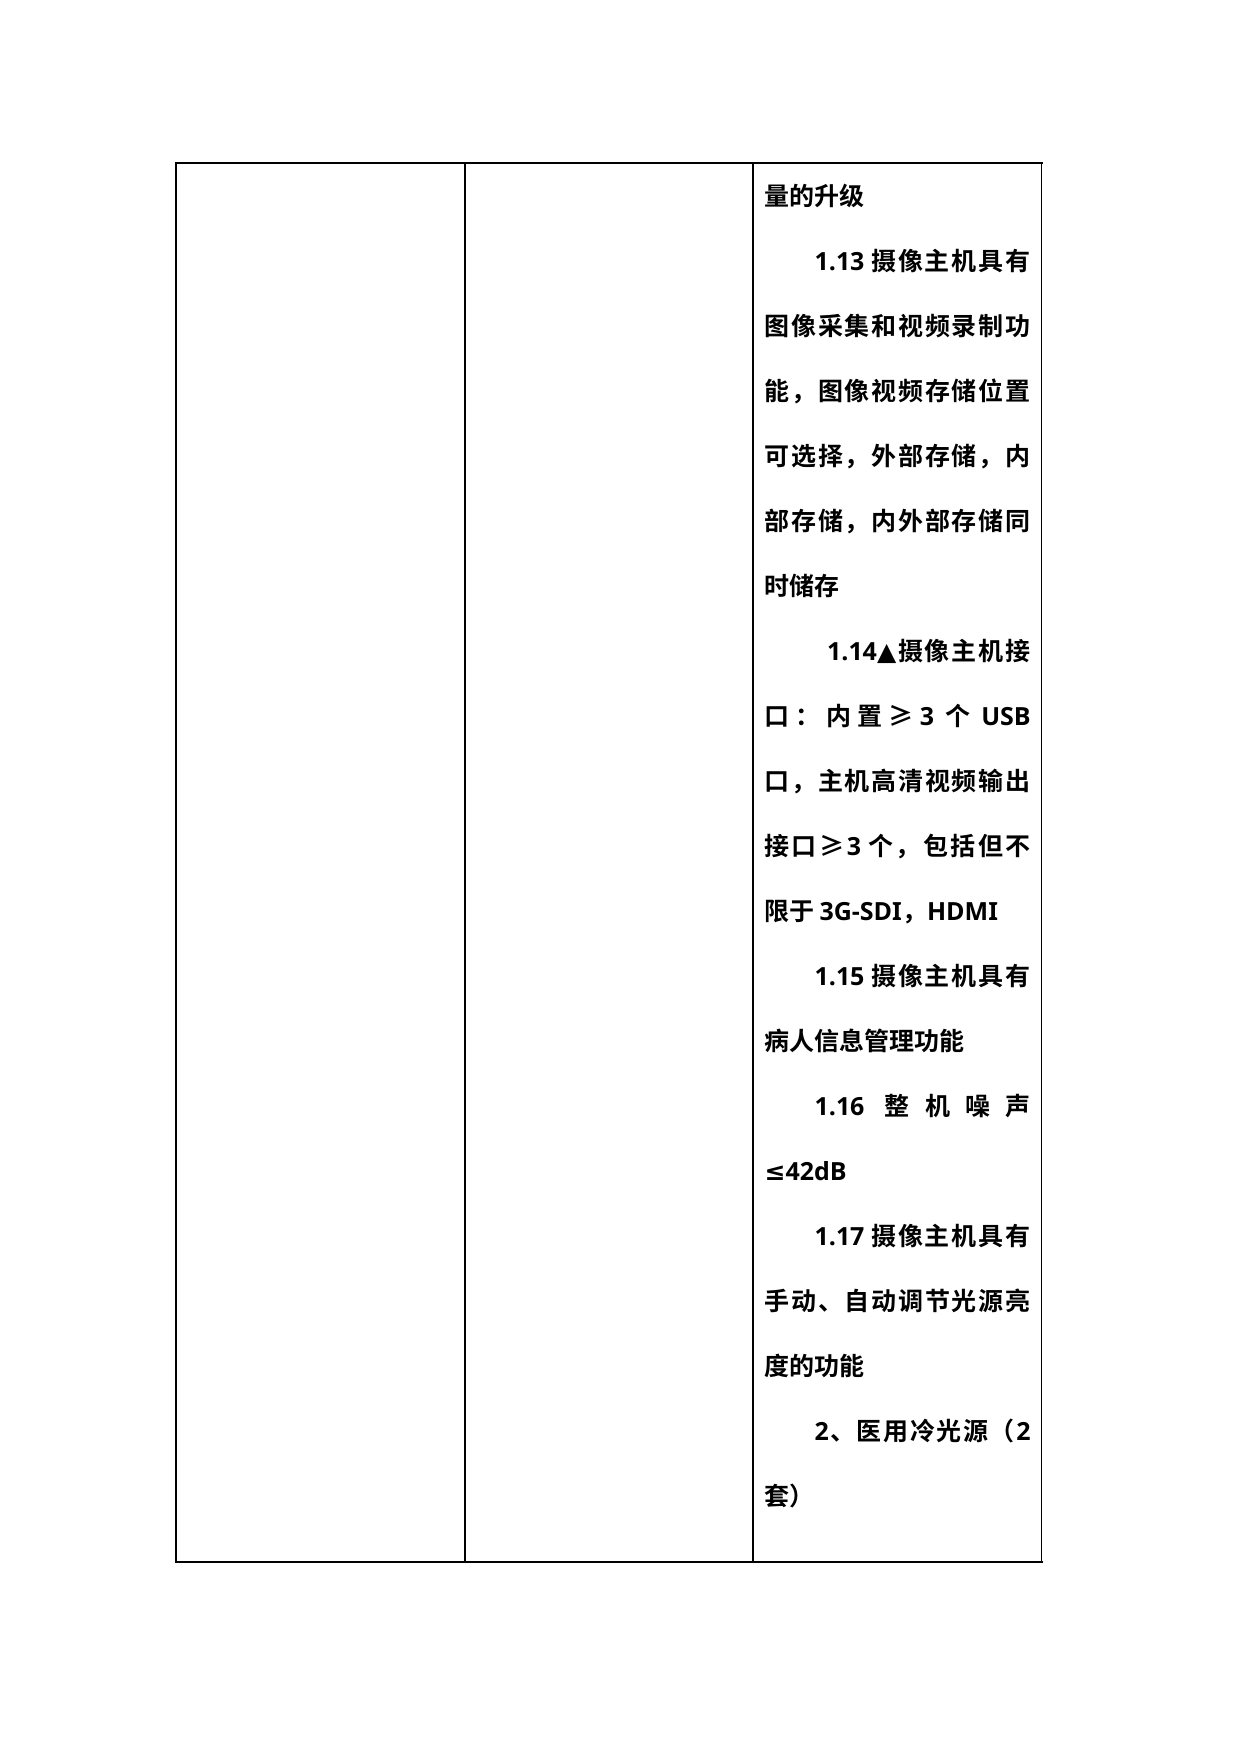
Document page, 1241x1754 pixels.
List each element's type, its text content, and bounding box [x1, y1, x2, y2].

table_cell [177, 164, 464, 1561]
table_cell 2 [466, 164, 752, 1561]
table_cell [754, 164, 1041, 1561]
